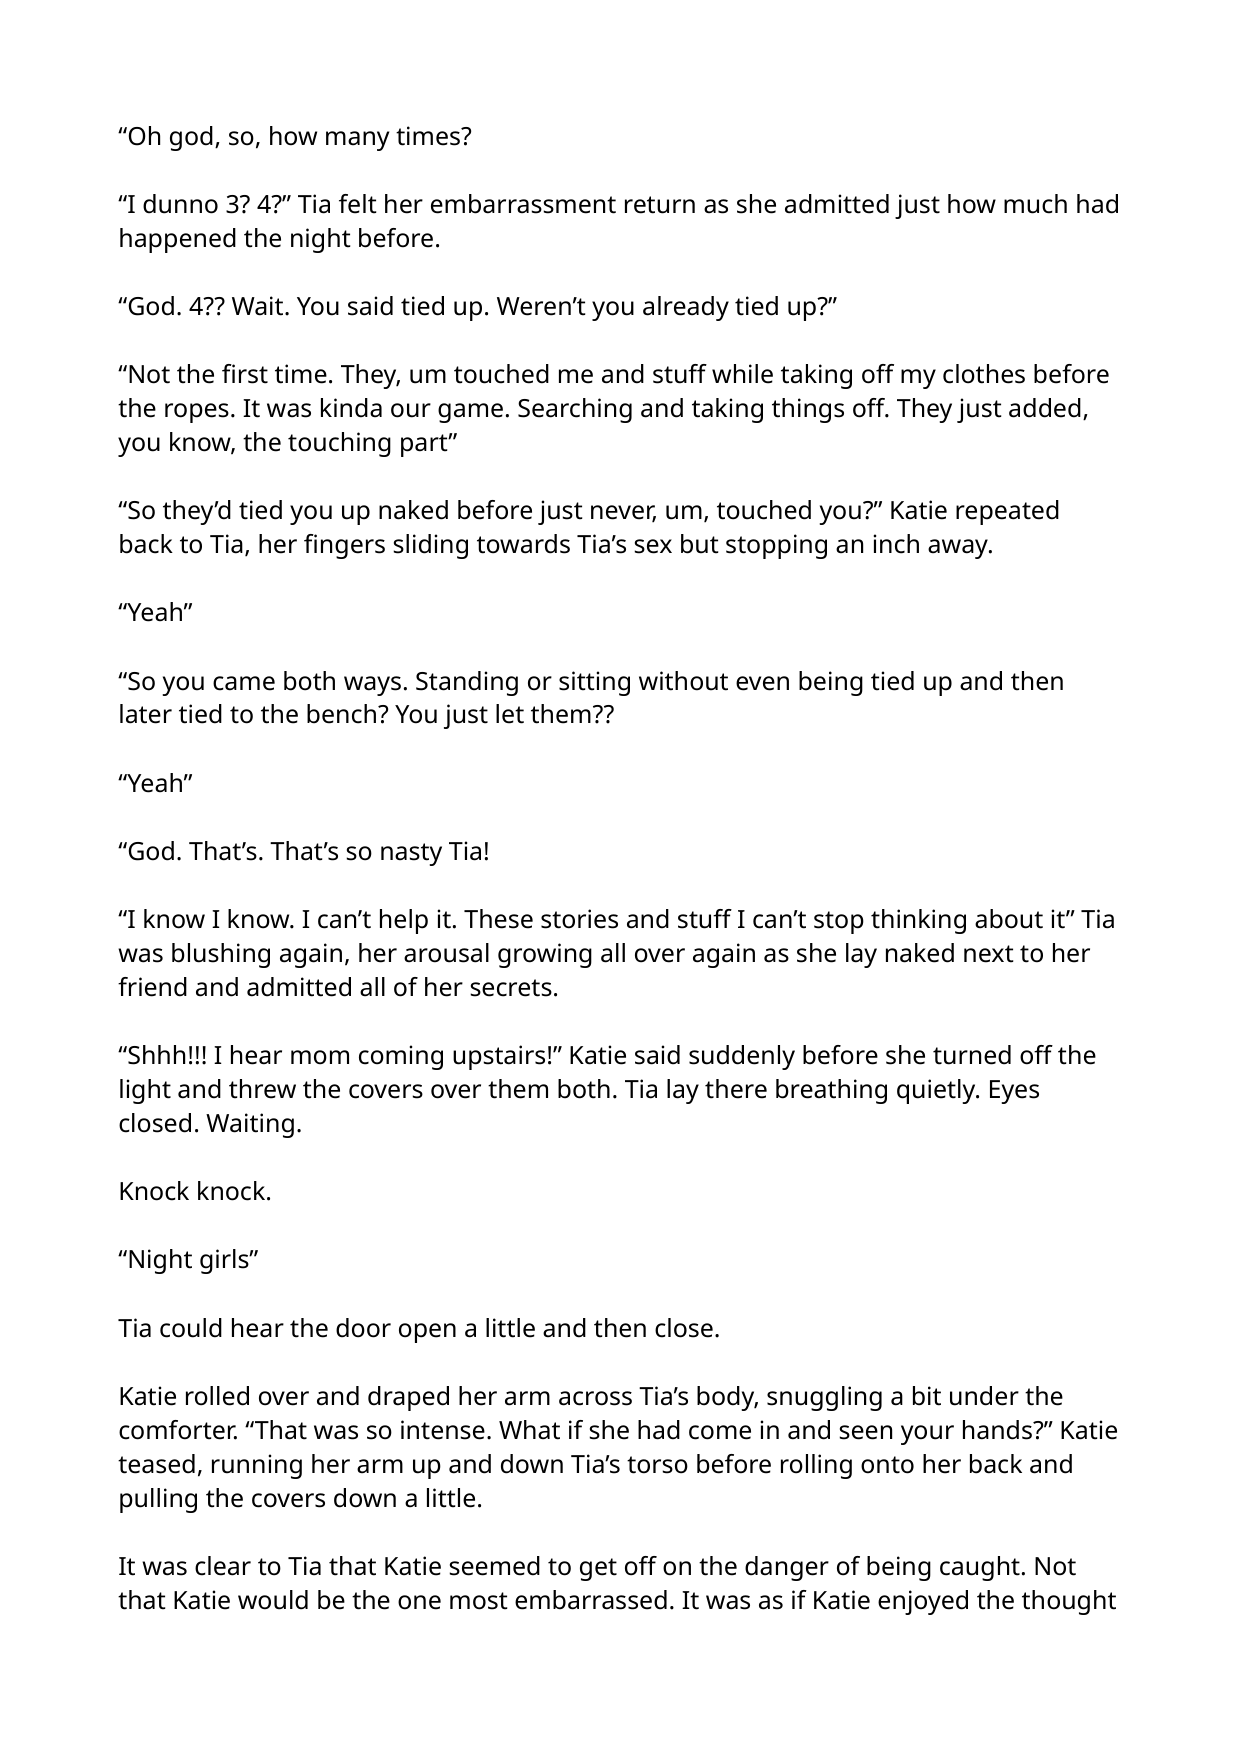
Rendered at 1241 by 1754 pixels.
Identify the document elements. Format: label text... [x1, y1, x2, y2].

text Knock knock. [118, 1174, 1122, 1208]
text Tia could hear the door open a little and then close. [118, 1310, 1122, 1344]
text “Shhh!!! I hear mom coming upstairs!” Katie said suddenly before she turned off the light and threw the covers over them both. Tia lay there breathing quietly. Eyes closed. Waiting. [118, 1038, 1122, 1140]
text “Oh god, so, how many times? [118, 118, 1122, 152]
text “So they’d tied you up naked before just never, um, touched you?” Katie repeated back to Tia, her fingers sliding towards Tia’s sex but stopping an inch away. [118, 493, 1122, 561]
text “I dunno 3? 4?” Tia felt her embarrassment return as she admitted just how much had happened the night before. [118, 186, 1122, 254]
text “God. 4?? Wait. You said tied up. Weren’t you already tied up?” [118, 288, 1122, 322]
text “I know I know. I can’t help it. These stories and stuff I can’t stop thinking about it” Tia was blushing again, her arousal growing all over again as she lay naked next to her friend and admitted all of her secrets. [118, 902, 1122, 1004]
text Katie rolled over and draped her arm across Tia’s body, snuggling a bit under the comforter. “That was so intense. What if she had come in and seen your hands?” Katie teased, running her arm up and down Tia’s torso before rolling onto her back and pulling the covers down a little. [118, 1378, 1122, 1515]
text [118, 1549, 1122, 1617]
text “Yeah” [118, 765, 1122, 799]
text “Yeah” [118, 595, 1122, 629]
text “Night girls” [118, 1242, 1122, 1276]
text “God. That’s. That’s so nasty Tia! [118, 833, 1122, 867]
text “Not the first time. They, um touched me and stuff while taking off my clothes before the ropes. It was kinda our game. Searching and taking things off. They just added, you know, the touching part” [118, 357, 1122, 459]
text “So you came both ways. Standing or sitting without even being tied up and then later tied to the bench? You just let them?? [118, 663, 1122, 731]
